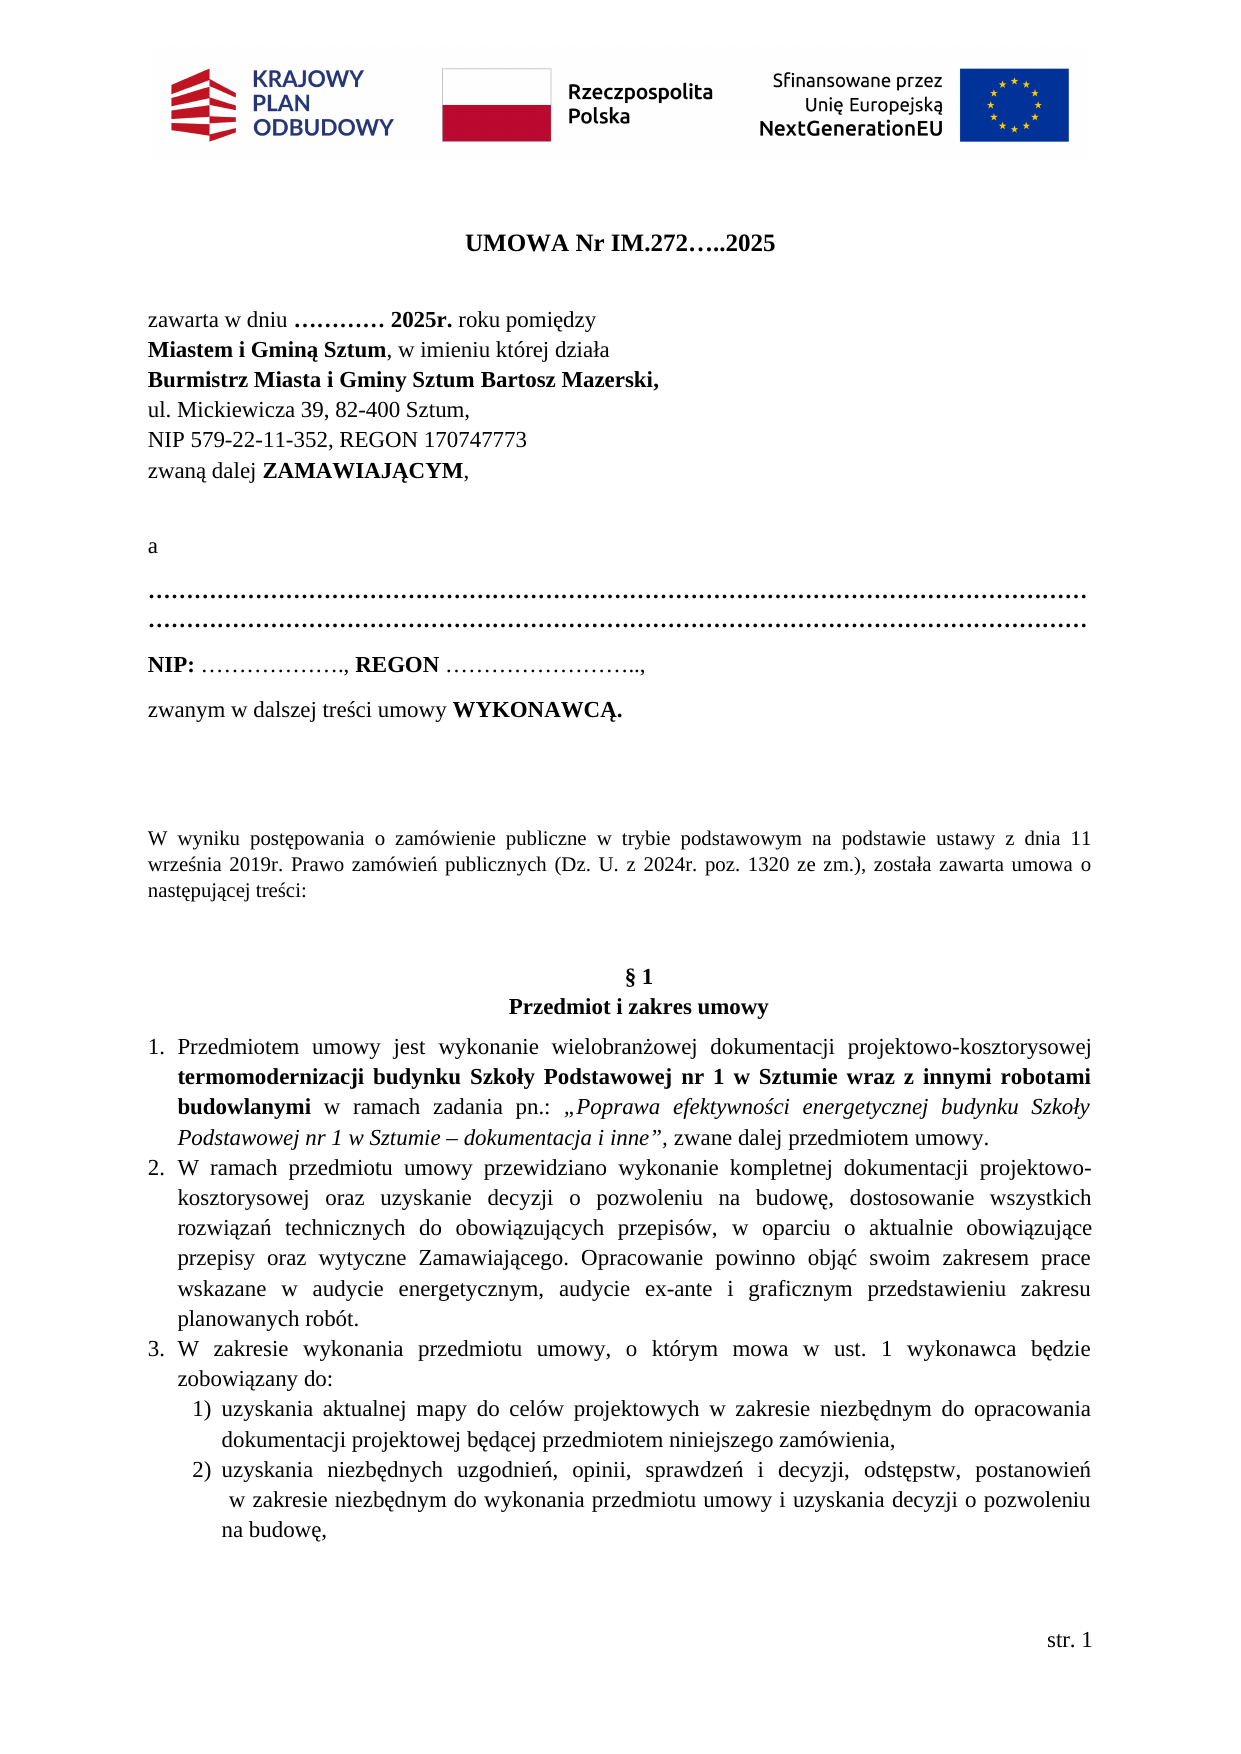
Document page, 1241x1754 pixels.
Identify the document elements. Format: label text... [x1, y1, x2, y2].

text Burmistrz Miasta i Gminy Sztum Bartosz Mazerski, [148, 366, 1093, 392]
text UMOWA Nr IM.272…..2025 [148, 228, 1093, 256]
text Przedmiot i zakres umowy [185, 993, 1093, 1020]
list W zakresie wykonania przedmiotu umowy, o którym mowa w ust. 1 wykonawca będzie zobowiązany do: [148, 1335, 1093, 1392]
list Przedmiotem umowy jest wykonanie wielobranżowej dokumentacji projektowo-kosztorysowej termomodernizacji budynku Szkoły Podstawowej nr 1 w Sztumie wraz z innymi robotami budowlanymi w ramach zadania pn.: „Poprawa efektywności energetycznej budynku Szkoły Podstawowej nr 1 w Sztumie – dokumentacja i inne”, zwane dalej przedmiotem umowy. [148, 1033, 1093, 1150]
text zawarta w dniu ………… 2025r. roku pomiędzy [148, 306, 1093, 332]
text a [148, 532, 1093, 558]
text NIP: ………………., REGON …………………….., [148, 651, 1093, 677]
list uzyskania aktualnej mapy do celów projektowych w zakresie niezbędnym do opracowania dokumentacji projektowej będącej przedmiotem niniejszego zamówienia, [192, 1395, 1093, 1452]
text ………………………………………………………………………………………………………………………………………………………………………………………………………………………… [148, 577, 1093, 632]
picture [147, 44, 1093, 166]
text Miastem i Gminą Sztum, w imieniu której działa [148, 336, 1093, 362]
text § 1 [185, 963, 1093, 989]
text W wyniku postępowania o zamówienie publiczne w trybie podstawowym na podstawie ustawy z dnia 11 września 2019r. Prawo zamówień publicznych (Dz. U. z 2024r. poz. 1320 ze zm.), została zawarta umowa o następującej treści: [148, 826, 1093, 902]
text NIP 579-22-11-352, REGON 170747773 [148, 427, 1093, 453]
text ul. Mickiewicza 39, 82-400 Sztum, [148, 396, 1093, 423]
text zwanym w dalszej treści umowy WYKONAWCĄ. [148, 696, 1093, 722]
list uzyskania niezbędnych uzgodnień, opinii, sprawdzeń i decyzji, odstępstw, postanowień w zakresie niezbędnym do wykonania przedmiotu umowy i uzyskania decyzji o pozwoleniu na budowę, [192, 1456, 1093, 1543]
text zwaną dalej ZAMAWIAJĄCYM, [148, 457, 1093, 483]
list W ramach przedmiotu umowy przewidziano wykonanie kompletnej dokumentacji projektowo-kosztorysowej oraz uzyskanie decyzji o pozwoleniu na budowę, dostosowanie wszystkich rozwiązań technicznych do obowiązujących przepisów, w oparciu o aktualnie obowiązujące przepisy oraz wytyczne Zamawiającego. Opracowanie powinno objąć swoim zakresem prace wskazane w audycie energetycznym, audycie ex-ante i graficznym przedstawieniu zakresu planowanych robót. [148, 1154, 1093, 1331]
